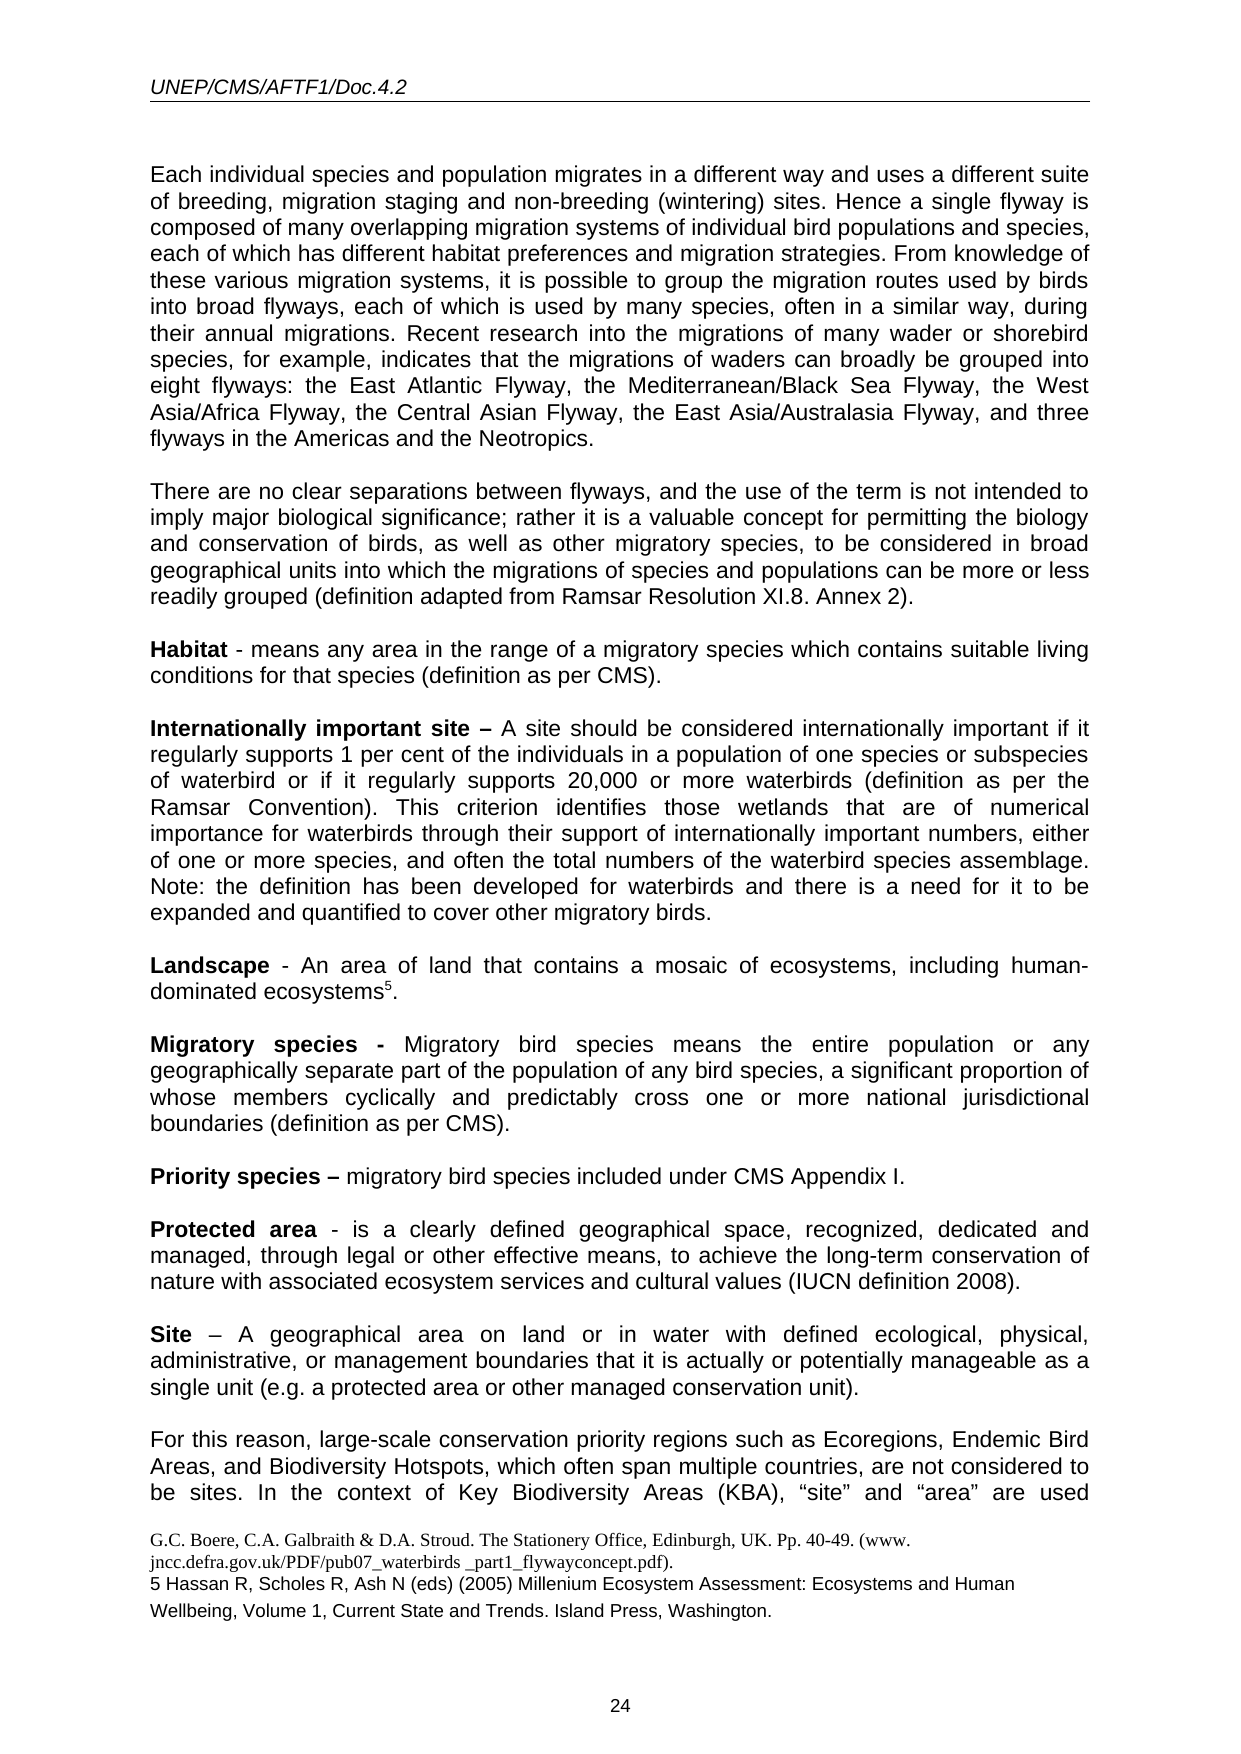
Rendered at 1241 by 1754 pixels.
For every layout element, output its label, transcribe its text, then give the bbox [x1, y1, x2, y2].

text Habitat - means any area in the range of a migratory species which contains suitable living conditions for that species (definition as per CMS). [150, 636, 1090, 688]
text Internationally important site – A site should be considered internationally important if it regularly supports 1 per cent of the individuals in a population of one species or subspecies of waterbird or if it regularly supports 20,000 or more waterbirds (definition as per the Ramsar Convention). This criterion identifies those wetlands that are of numerical importance for waterbirds through their support of internationally important numbers, either of one or more species, and often the total numbers of the waterbird species assemblage. Note: the definition has been developed for waterbirds and there is a need for it to be expanded and quantified to cover other migratory birds. [150, 715, 1090, 926]
text Each individual species and population migrates in a different way and uses a different suite of breeding, migration staging and non-breeding (wintering) sites. Hence a single flyway is composed of many overlapping migration systems of individual bird populations and species, each of which has different habitat preferences and migration strategies. From knowledge of these various migration systems, it is possible to group the migration routes used by birds into broad flyways, each of which is used by many species, often in a similar way, during their annual migrations. Recent research into the migrations of many wader or shorebird species, for example, indicates that the migrations of waders can broadly be grouped into eight flyways: the East Atlantic Flyway, the Mediterranean/Black Sea Flyway, the West Asia/Africa Flyway, the Central Asian Flyway, the East Asia/Australasia Flyway, and three flyways in the Americas and the Neotropics. [150, 161, 1090, 451]
text Protected area - is a clearly defined geographical space, recognized, dedicated and managed, through legal or other effective means, to achieve the long-term conservation of nature with associated ecosystem services and cultural values (IUCN definition 2008). [150, 1216, 1090, 1294]
text Priority species – migratory bird species included under CMS Appendix I. [150, 1163, 1090, 1189]
text There are no clear separations between flyways, and the use of the term is not intended to imply major biological significance; rather it is a valuable concept for permitting the biology and conservation of birds, as well as other migratory species, to be considered in broad geographical units into which the migrations of species and populations can be more or less readily grouped (definition adapted from Ramsar Resolution XI.8. Annex 2). [150, 478, 1090, 609]
text Landscape - An area of land that contains a mosaic of ecosystems, including human-dominated ecosystems. [150, 952, 1090, 1005]
text Site – A geographical area on land or in water with defined ecological, physical, administrative, or management boundaries that it is actually or potentially manageable as a single unit (e.g. a protected area or other managed conservation unit). [150, 1321, 1090, 1400]
text Migratory species - Migratory bird species means the entire population or any geographically separate part of the population of any bird species, a significant proportion of whose members cyclically and predictably cross one or more national jurisdictional boundaries (definition as per CMS). [150, 1031, 1090, 1136]
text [150, 1426, 1090, 1505]
